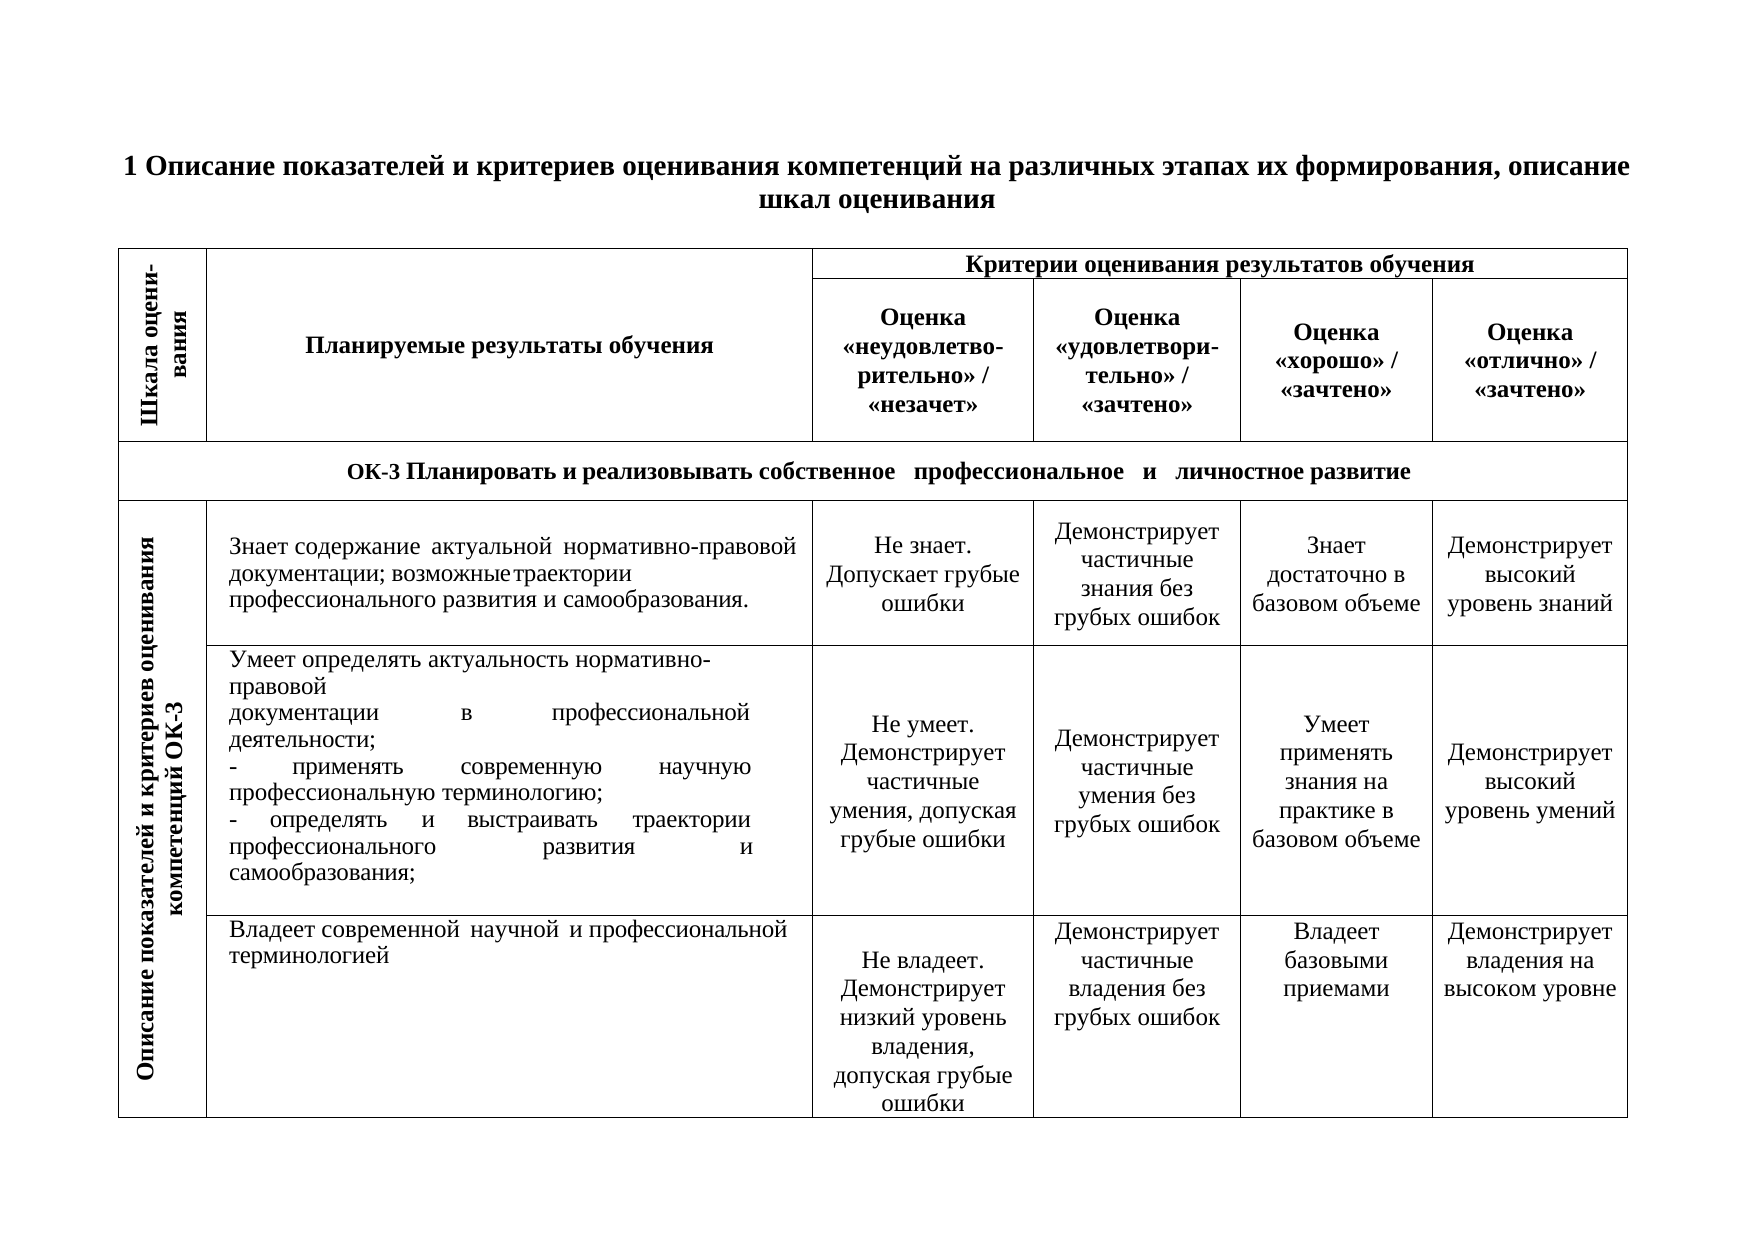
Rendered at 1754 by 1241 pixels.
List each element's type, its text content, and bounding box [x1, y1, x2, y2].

table_cell Умеет определять актуальность нормативно-правовой документации в профессиональной деятельности; - применять современную научную профессиональную терминологию; - определять и выстраивать траектории профессионального развития и самообразования; [207, 646, 812, 915]
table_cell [1433, 916, 1627, 1117]
table_cell Не умеет. Демонстрирует частичные умения, допуская грубые ошибки [813, 646, 1033, 915]
table_header Планируемые результаты обучения [207, 249, 812, 441]
text 1 Описание показателей и критериев оценивания компетенций на различных этапах их формирования, описание шкал оценивания [118, 148, 1636, 215]
table_cell Оценка «хорошо» / «зачтено» [1241, 279, 1432, 441]
table_cell Не знает. Допускает грубые ошибки [813, 501, 1033, 645]
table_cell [1241, 916, 1432, 1117]
table_cell Демонстрирует частичные знания без грубых ошибок [1034, 501, 1240, 645]
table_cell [1034, 916, 1240, 1117]
table_cell Оценка «отлично» / «зачтено» [1433, 279, 1627, 441]
table_cell Знает содержание актуальной нормативно-правовой документации; возможные траектории профессионального развития и самообразования. [207, 501, 812, 645]
table_cell Демонстрирует высокий уровень знаний [1433, 501, 1627, 645]
table_cell Описание показателей и критериев оценивания компетенций ОК-3 [119, 501, 206, 1117]
table_cell ОК-3 Планировать и реализовывать собственное профессиональное и личностное развитие [119, 442, 1627, 500]
table_cell Оценка «удовлетворительно» / «зачтено» [1034, 279, 1240, 441]
table_cell Знает достаточно в базовом объеме [1241, 501, 1432, 645]
table_cell Оценка «неудовлетворительно» / «незачет» [813, 279, 1033, 441]
table_cell Демонстрирует частичные умения без грубых ошибок [1034, 646, 1240, 915]
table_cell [813, 916, 1033, 1117]
table_header Шкала оценивания [119, 249, 206, 441]
table_cell Умеет применять знания на практике в базовом объеме [1241, 646, 1432, 915]
table_header Критерии оценивания результатов обучения [813, 249, 1627, 278]
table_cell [207, 916, 812, 1117]
table_cell Демонстрирует высокий уровень умений [1433, 646, 1627, 915]
